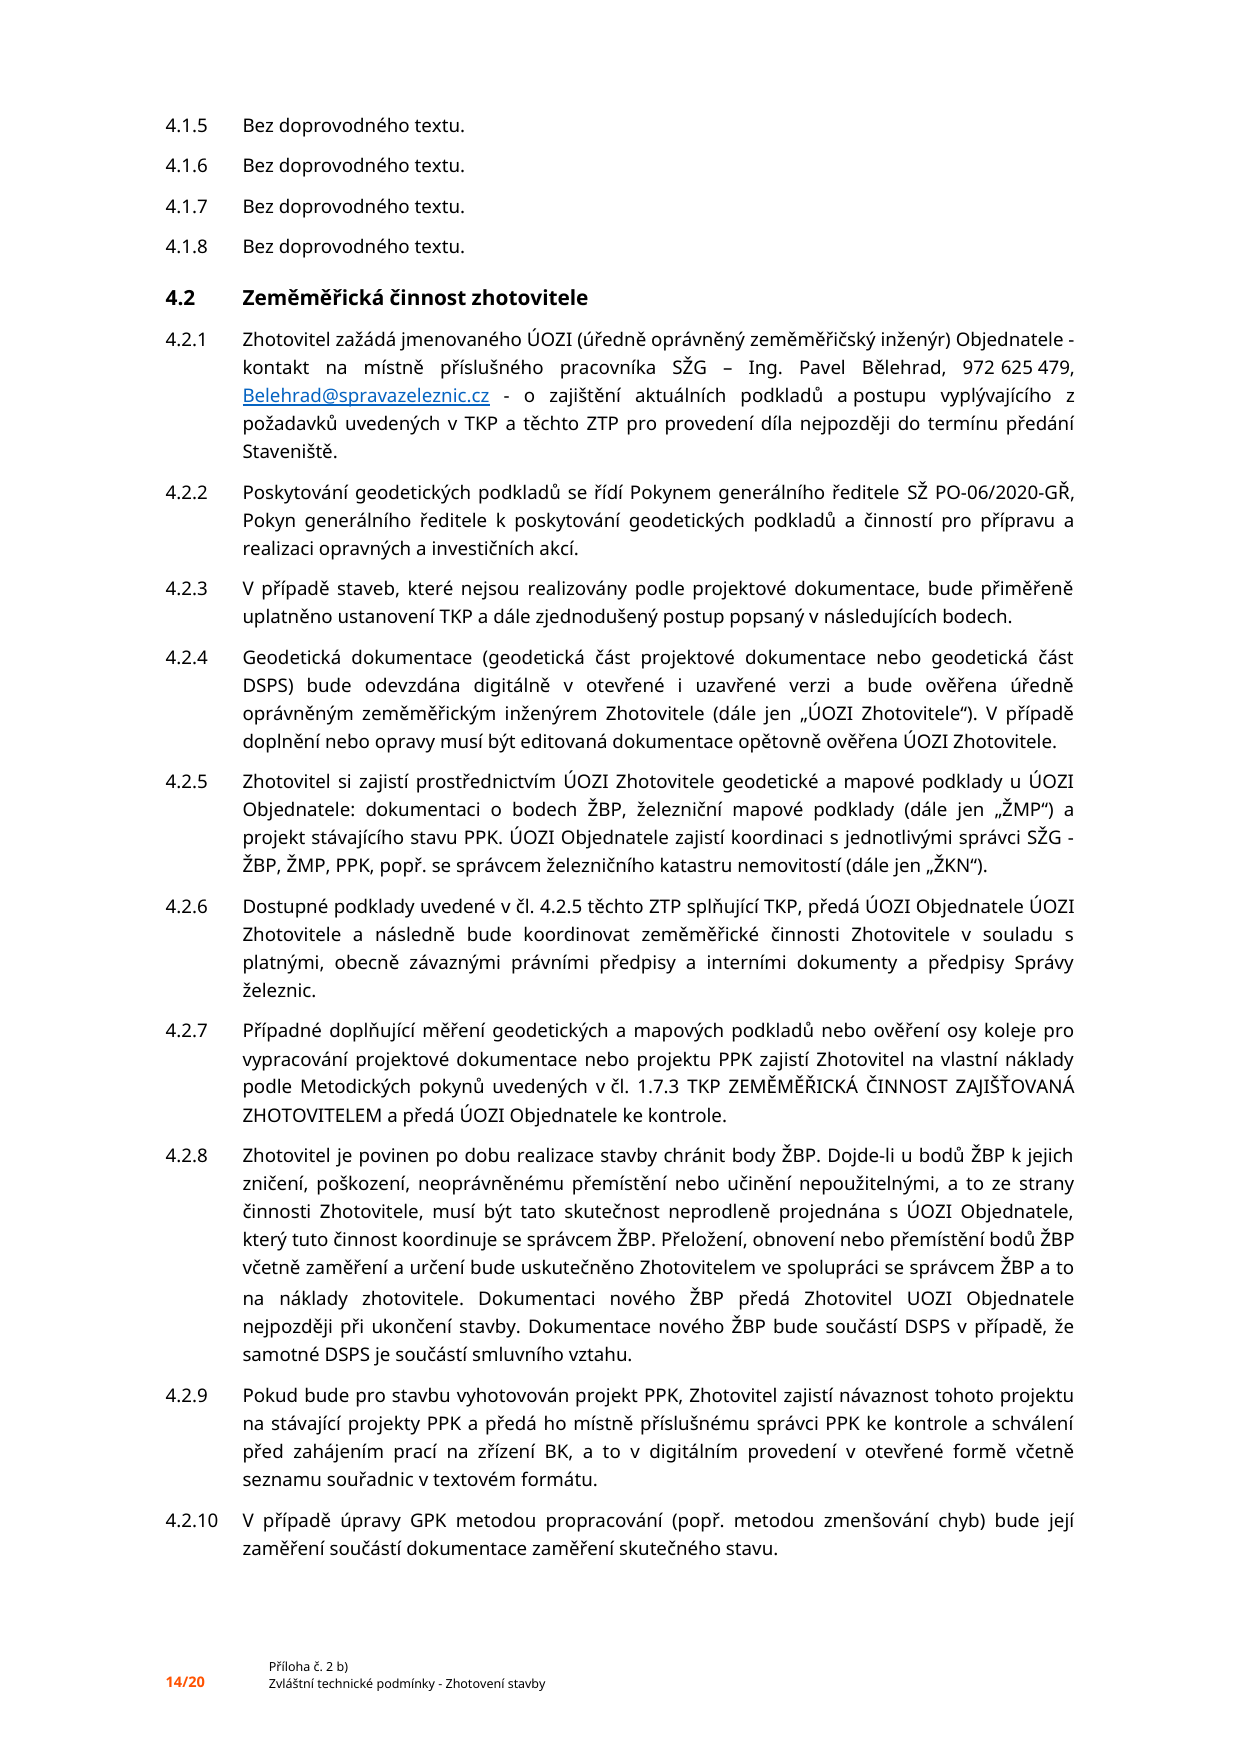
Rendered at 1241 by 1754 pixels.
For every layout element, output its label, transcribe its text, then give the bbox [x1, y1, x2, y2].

text Poskytování geodetických podkladů se řídí Pokynem generálního ředitele SŽ PO-06/2020-GŘ, Pokyn generálního ředitele k poskytování geodetických podkladů a činností pro přípravu a realizaci opravných a investičních akcí. [165, 479, 1075, 561]
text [165, 112, 1075, 138]
text V případě úpravy GPK metodou propracování (popř. metodou zmenšování chyb) bude její zaměření součástí dokumentace zaměření skutečného stavu. [165, 1507, 1075, 1560]
text Zhotovitel si zajistí prostřednictvím ÚOZI Zhotovitele geodetické a mapové podklady u ÚOZI Objednatele: dokumentaci o bodech ŽBP, železniční mapové podklady (dále jen „ŽMP“) a projekt stávajícího stavu PPK. ÚOZI Objednatele zajistí koordinaci s jednotlivými správci SŽG - ŽBP, ŽMP, PPK, popř. se správcem železničního katastru nemovitostí (dále jen „ŽKN“). [165, 769, 1075, 878]
text Zhotovitel je povinen po dobu realizace stavby chránit body ŽBP. Dojde-li u bodů ŽBP k jejich zničení, poškození, neoprávněnému přemístění nebo učinění nepoužitelnými, a to ze strany činnosti Zhotovitele, musí být tato skutečnost neprodleně projednána s ÚOZI Objednatele, který tuto činnost koordinuje se správcem ŽBP. Přeložení, obnovení nebo přemístění bodů ŽBP včetně zaměření a určení bude uskutečněno Zhotovitelem ve spolupráci se správcem ŽBP a to na náklady zhotovitele. Dokumentaci nového ŽBP předá Zhotovitel UOZI Objednatele nejpozději při ukončení stavby. Dokumentace nového ŽBP bude součástí DSPS v případě, že samotné DSPS je součástí smluvního vztahu. [165, 1142, 1075, 1367]
text Geodetická dokumentace (geodetická část projektové dokumentace nebo geodetická část DSPS) bude odevzdána digitálně v otevřené i uzavřené verzi a bude ověřena úředně oprávněným zeměměřickým inženýrem Zhotovitele (dále jen „ÚOZI Zhotovitele“). V případě doplnění nebo opravy musí být editovaná dokumentace opětovně ověřena ÚOZI Zhotovitele. [165, 644, 1075, 754]
text Případné doplňující měření geodetických a mapových podkladů nebo ověření osy koleje pro vypracování projektové dokumentace nebo projektu PPK zajistí Zhotovitel na vlastní náklady podle Metodických pokynů uvedených v čl. 1.7.3 TKP ZEMĚMĚŘICKÁ ČINNOST ZAJIŠŤOVANÁ ZHOTOVITELEM a předá ÚOZI Objednatele ke kontrole. [165, 1018, 1075, 1127]
text Bez doprovodného textu. [165, 234, 1075, 259]
text Zhotovitel zažádá jmenovaného ÚOZI (úředně oprávněný zeměměřičský inženýr) Objednatele - kontakt na místně příslušného pracovníka SŽG – Ing. Pavel Bělehrad, 972 625 479, Belehrad@spravazeleznic.cz - o zajištění aktuálních podkladů a postupu vyplývajícího z požadavků uvedených v TKP a těchto ZTP pro provedení díla nejpozději do termínu předání Staveniště. [165, 326, 1075, 464]
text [165, 153, 1075, 178]
text Zeměměřická činnost zhotovitele [165, 283, 1075, 311]
text Pokud bude pro stavbu vyhotovován projekt PPK, Zhotovitel zajistí návaznost tohoto projektu na stávající projekty PPK a předá ho místně příslušnému správci PPK ke kontrole a schválení před zahájením prací na zřízení BK, a to v digitálním provedení v otevřené formě včetně seznamu souřadnic v textovém formátu. [165, 1382, 1075, 1492]
text V případě staveb, které nejsou realizovány podle projektové dokumentace, bude přiměřeně uplatněno ustanovení TKP a dále zjednodušený postup popsaný v následujících bodech. [165, 576, 1075, 629]
text Dostupné podklady uvedené v čl. 4. 2. 5 těchto ZTP splňující TKP, předá ÚOZI Objednatele ÚOZI Zhotovitele a následně bude koordinovat zeměměřické činnosti Zhotovitele v souladu s platnými, obecně závaznými právními předpisy a interními dokumenty a předpisy Správy železnic. [165, 893, 1075, 1003]
text Bez doprovodného textu. [165, 193, 1075, 219]
